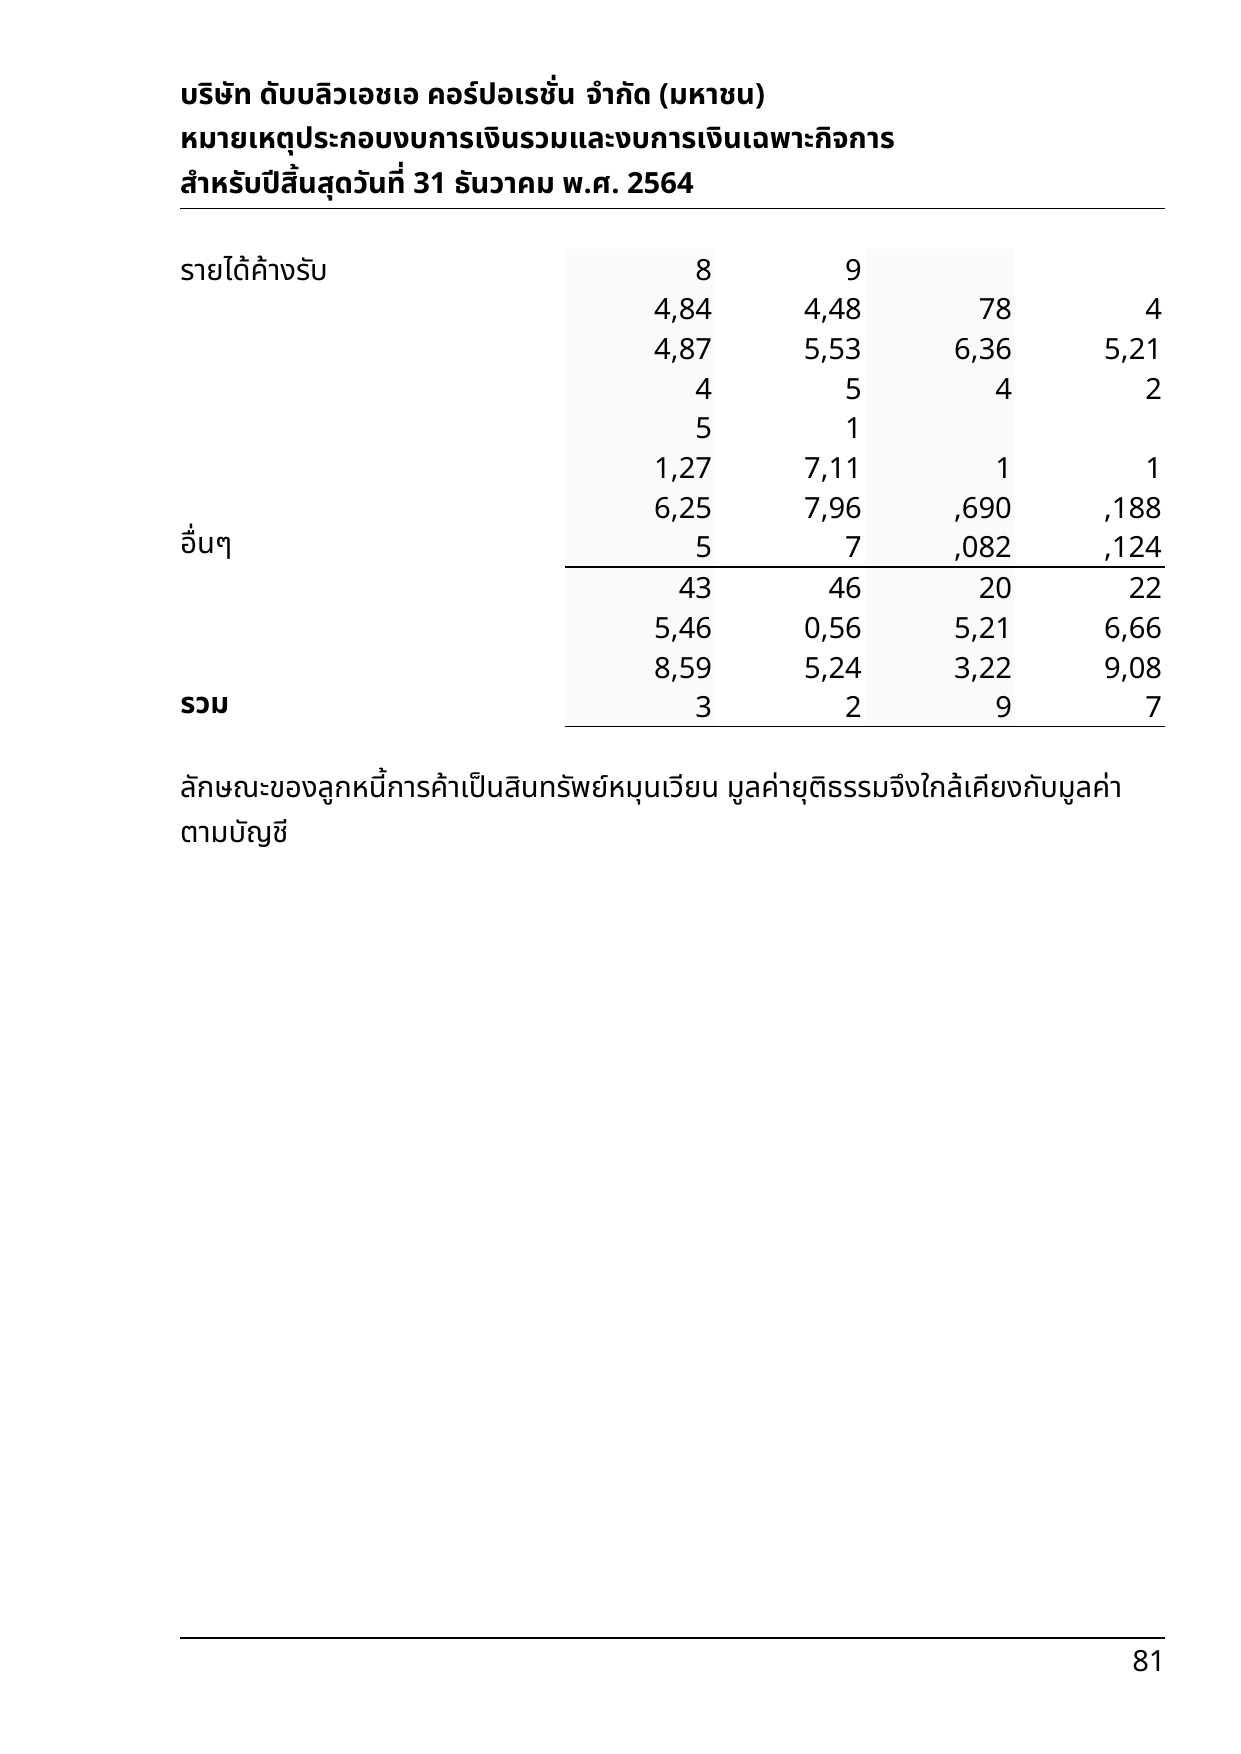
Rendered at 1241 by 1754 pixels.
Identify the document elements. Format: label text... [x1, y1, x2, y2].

table_cell 460,565,242 [715, 568, 865, 726]
table_cell 84,844,874 [565, 249, 715, 408]
table_cell รวม [181, 566, 565, 726]
table_cell 1,188,124 [1015, 408, 1165, 566]
table_cell 51,276,255 [565, 408, 715, 566]
table_cell อื่นๆ [181, 408, 565, 566]
table_cell 786,364 [865, 249, 1015, 408]
table_cell 1,690,082 [865, 408, 1015, 566]
table_cell รายได้ค้างรับ [181, 249, 565, 408]
table_cell 205,213,229 [865, 568, 1015, 726]
table_cell 435,468,593 [565, 568, 715, 726]
table_cell 226,669,087 [1015, 568, 1165, 726]
table_cell 45,212 [1015, 249, 1165, 408]
text ลักษณะของลูกหนี้การค้าเป็นสินทรัพย์หมุนเวียน มูลค่ายุติธรรมจึงใกล้เคียงกับมูลค่าตามบัญชี [180, 767, 1165, 855]
table_cell 17,117,967 [715, 408, 865, 566]
table_cell 94,485,535 [715, 249, 865, 408]
